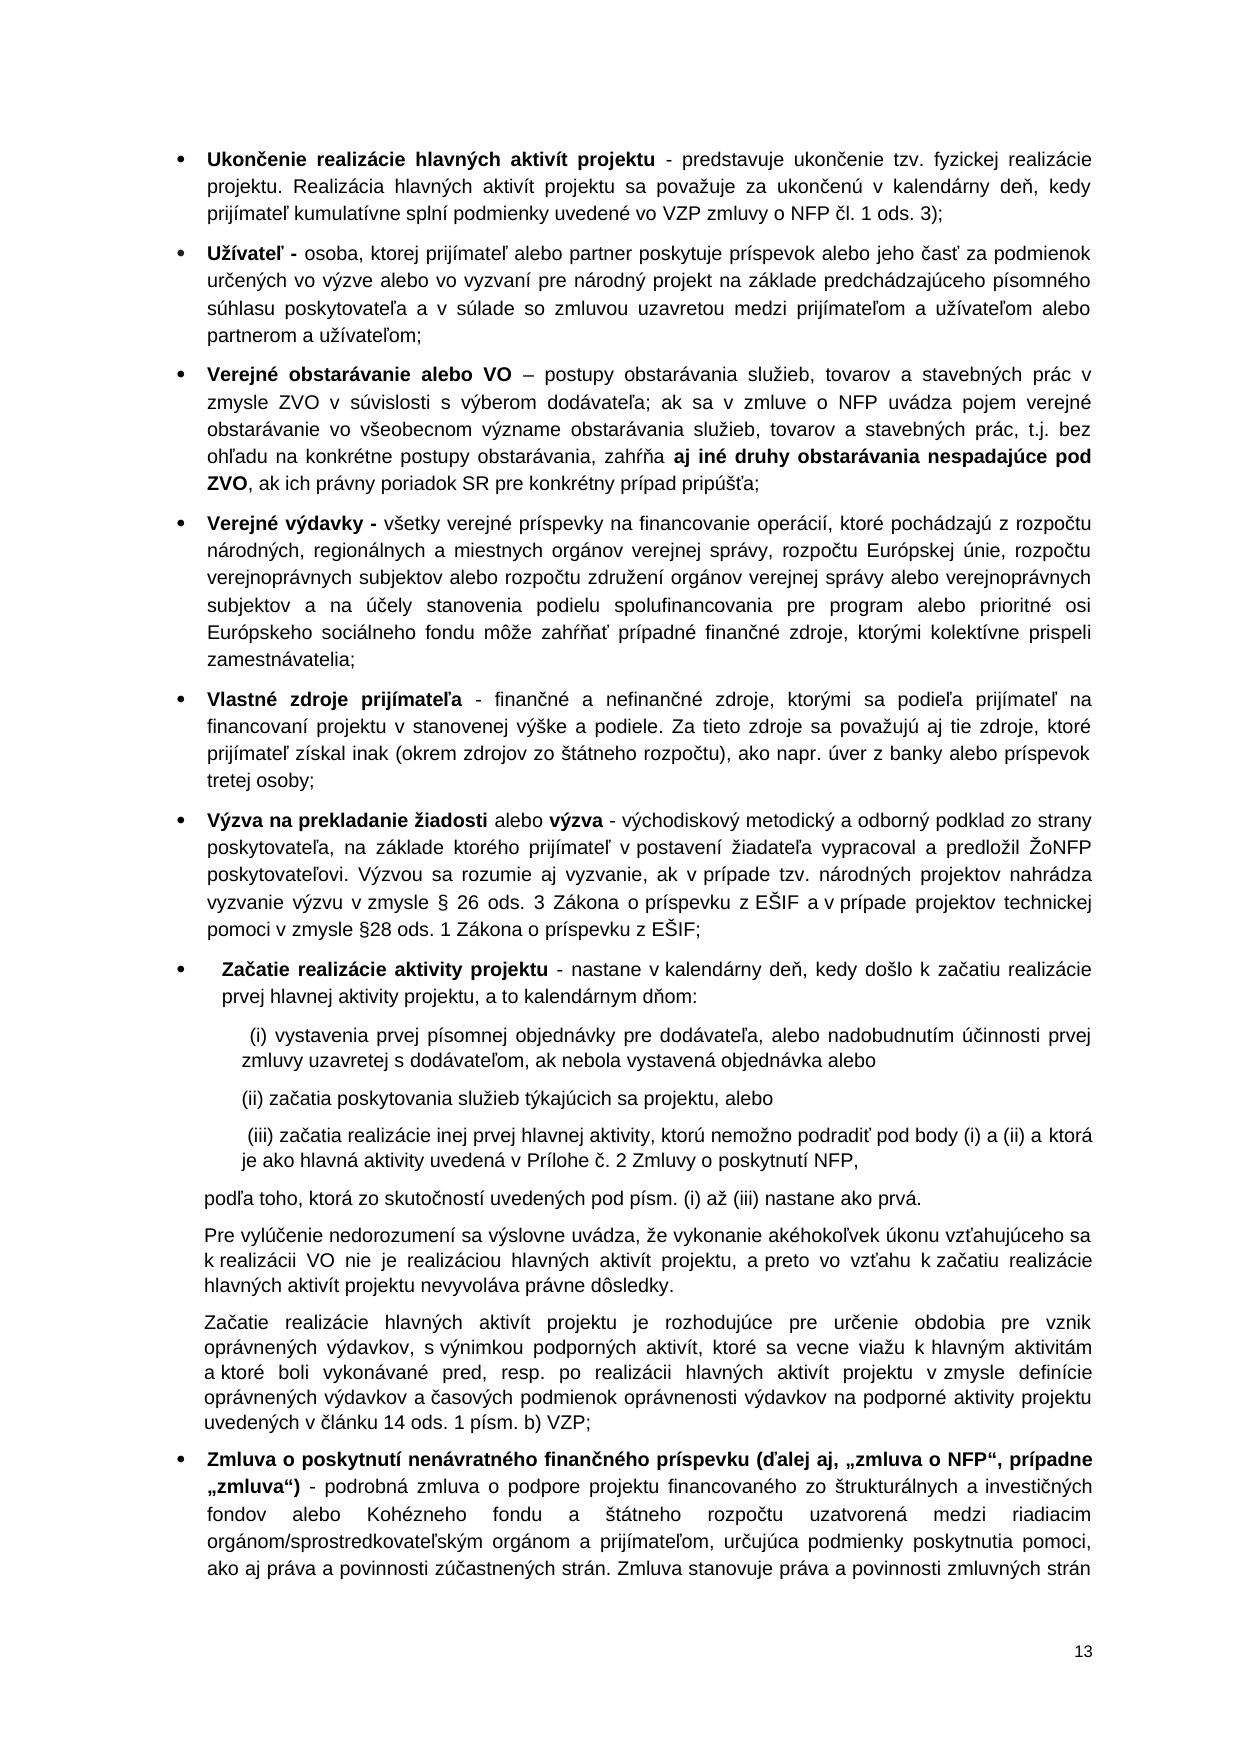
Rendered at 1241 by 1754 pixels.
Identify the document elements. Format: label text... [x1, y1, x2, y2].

text Užívateľ - osoba, ktorej prijímateľ alebo partner poskytuje príspevok alebo jeho časť za podmienok určených vo výzve alebo vo vyzvaní pre národný projekt na základe predchádzajúceho písomného súhlasu poskytovateľa a v súlade so zmluvou uzavretou medzi prijímateľom a užívateľom alebo partnerom a užívateľom; [177, 242, 1092, 346]
text Verejné výdavky - všetky verejné príspevky na financovanie operácií, ktoré pochádzajú z rozpočtu národných, regionálnych a miestnych orgánov verejnej správy, rozpočtu Európskej únie, rozpočtu verejnoprávnych subjektov alebo rozpočtu združení orgánov verejnej správy alebo verejnoprávnych subjektov a na účely stanovenia podielu spolufinancovania pre program alebo prioritné osi Európskeho sociálneho fondu môže zahŕňať prípadné finančné zdroje, ktorými kolektívne prispeli zamestnávatelia; [177, 512, 1092, 671]
list (iii) začatia realizácie inej prvej hlavnej aktivity, ktorú nemožno podradiť pod body (i) a (ii) a ktorá je ako hlavná aktivity uvedená v Prílohe č. 2 Zmluvy o poskytnutí NFP, [242, 1124, 1092, 1172]
text Ukončenie realizácie hlavných aktivít projektu - predstavuje ukončenie tzv. fyzickej realizácie projektu. Realizácia hlavných aktivít projektu sa považuje za ukončenú v kalendárny deň, kedy prijímateľ kumulatívne splní podmienky uvedené vo VZP zmluvy o NFP čl. 1 ods. 3); [177, 148, 1092, 225]
text Výzva na prekladanie žiadosti alebo výzva - východiskový metodický a odborný podklad zo strany poskytovateľa, na základe ktorého prijímateľ v postavení žiadateľa vypracoval a predložil ŽoNFP poskytovateľovi. Výzvou sa rozumie aj vyzvanie, ak v prípade tzv. národných projektov nahrádza vyzvanie výzvu v zmysle § 26 ods. 3 Zákona o príspevku z EŠIF a v prípade projektov technickej pomoci v zmysle §28 ods. 1 Zákona o príspevku z EŠIF; [177, 809, 1092, 940]
text Verejné obstarávanie alebo VO – postupy obstarávania služieb, tovarov a stavebných prác v zmysle ZVO v súvislosti s výberom dodávateľa; ak sa v zmluve o NFP uvádza pojem verejné obstarávanie vo všeobecnom význame obstarávania služieb, tovarov a stavebných prác, t.j. bez ohľadu na konkrétne postupy obstarávania, zahŕňa aj iné druhy obstarávania nespadajúce pod ZVO, ak ich právny poriadok SR pre konkrétny prípad pripúšťa; [177, 363, 1092, 495]
list Začatie realizácie hlavných aktivít projektu je rozhodujúce pre určenie obdobia pre vznik oprávnených výdavkov, s výnimkou podporných aktivít, ktoré sa vecne viažu k hlavným aktivitám a ktoré boli vykonávané pred, resp. po realizácii hlavných aktivít projektu v zmysle definície oprávnených výdavkov a časových podmienok oprávnenosti výdavkov na podporné aktivity projektu uvedených v článku 14 ods. 1 písm. b) VZP; [204, 1311, 1092, 1433]
list (ii) začatia poskytovania služieb týkajúcich sa projektu, alebo [241, 1087, 1092, 1109]
list Začatie realizácie aktivity projektu - nastane v kalendárny deň, kedy došlo k začatiu realizácie prvej hlavnej aktivity projektu, a to kalendárnym dňom: [177, 957, 1092, 1007]
list Pre vylúčenie nedorozumení sa výslovne uvádza, že vykonanie akéhokoľvek úkonu vzťahujúceho sa k realizácii VO nie je realizáciou hlavných aktivít projektu, a preto vo vzťahu k začatiu realizácie hlavných aktivít projektu nevyvoláva právne dôsledky. [204, 1224, 1092, 1296]
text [177, 1448, 1092, 1579]
text Vlastné zdroje prijímateľa - finančné a nefinančné zdroje, ktorými sa podieľa prijímateľ na financovaní projektu v stanovenej výške a podiele. Za tieto zdroje sa považujú aj tie zdroje, ktoré prijímateľ získal inak (okrem zdrojov zo štátneho rozpočtu), ako napr. úver z banky alebo príspevok tretej osoby; [177, 687, 1092, 792]
list (i) vystavenia prvej písomnej objednávky pre dodávateľa, alebo nadobudnutím účinnosti prvej zmluvy uzavretej s dodávateľom, ak nebola vystavená objednávka alebo [241, 1024, 1092, 1072]
list podľa toho, ktorá zo skutočností uvedených pod písm. (i) až (iii) nastane ako prvá. [204, 1186, 1092, 1209]
